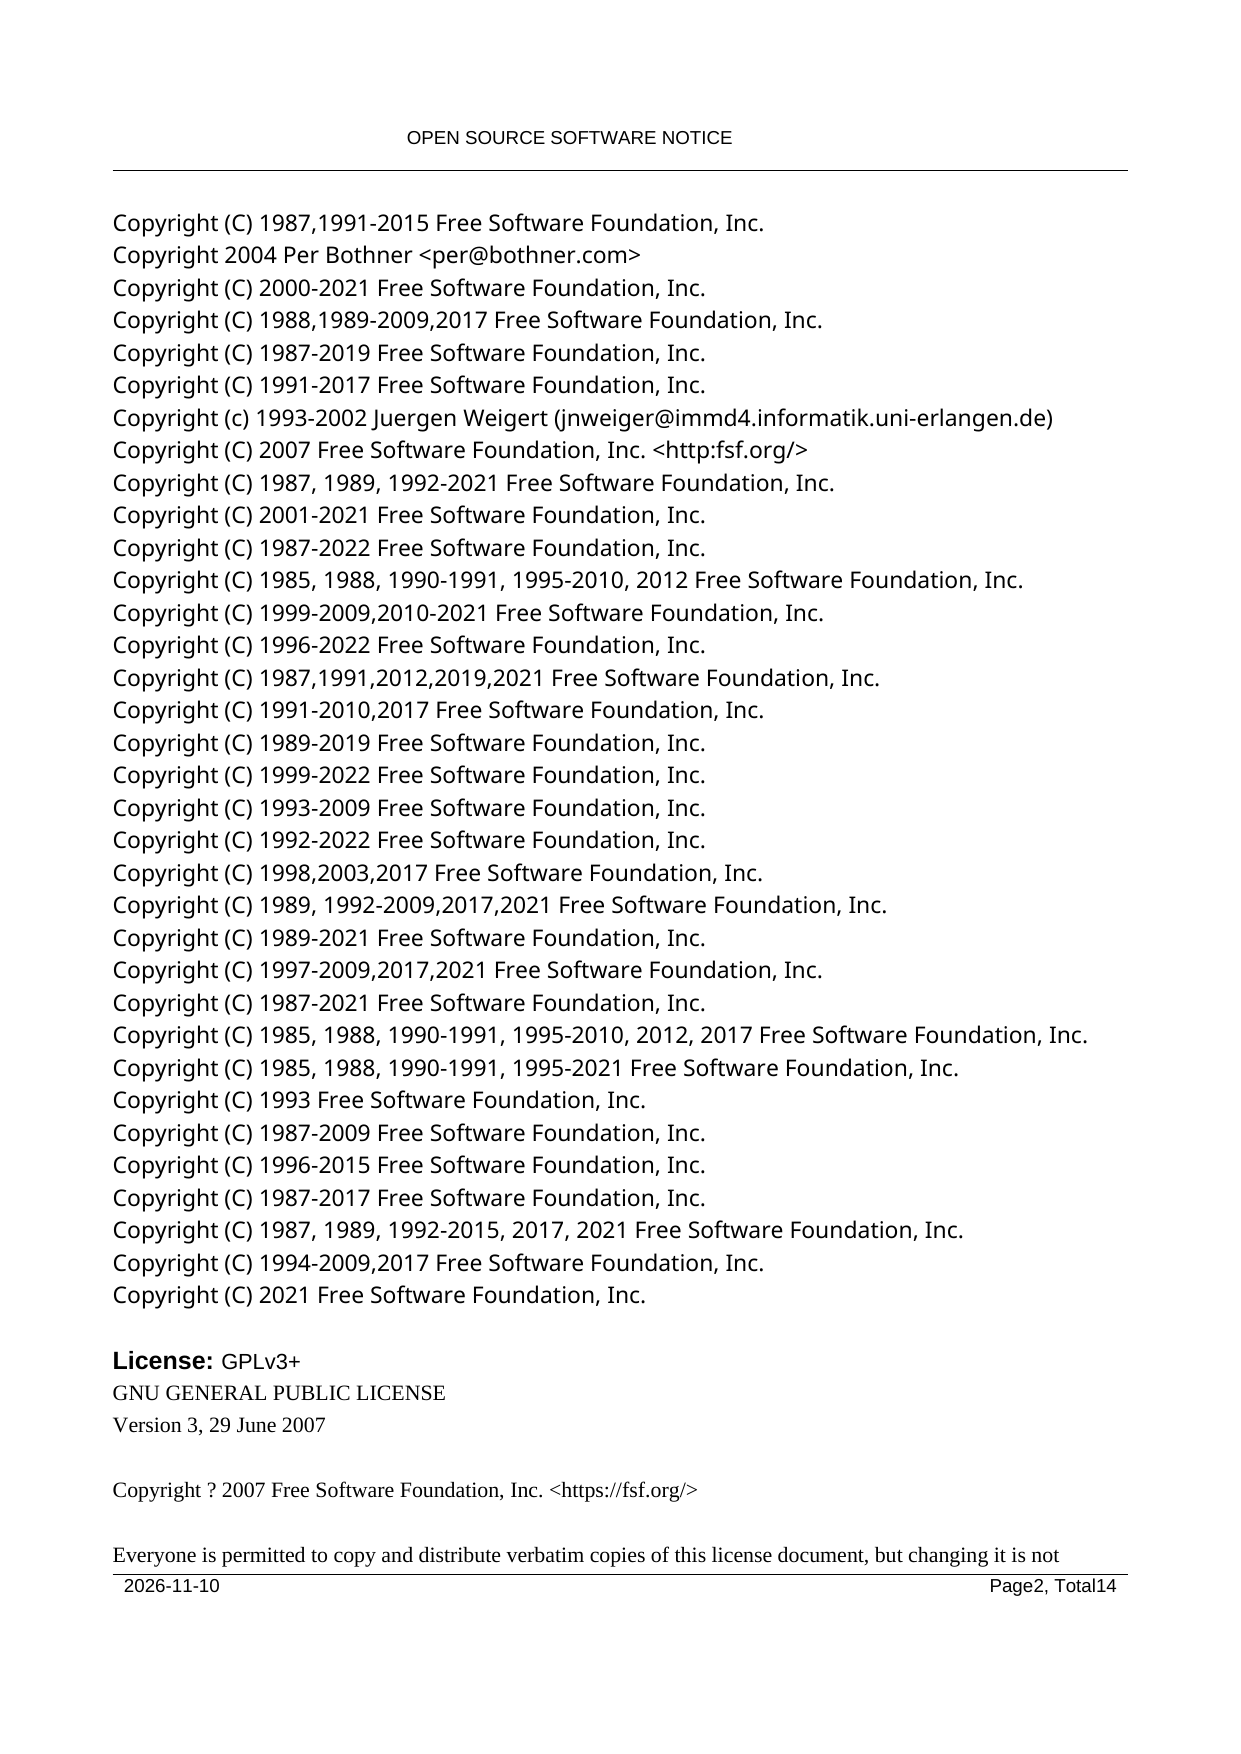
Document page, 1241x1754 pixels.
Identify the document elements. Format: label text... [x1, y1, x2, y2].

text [112, 206, 1128, 1344]
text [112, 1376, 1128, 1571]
text License: GPLv3+ [112, 1344, 1128, 1376]
